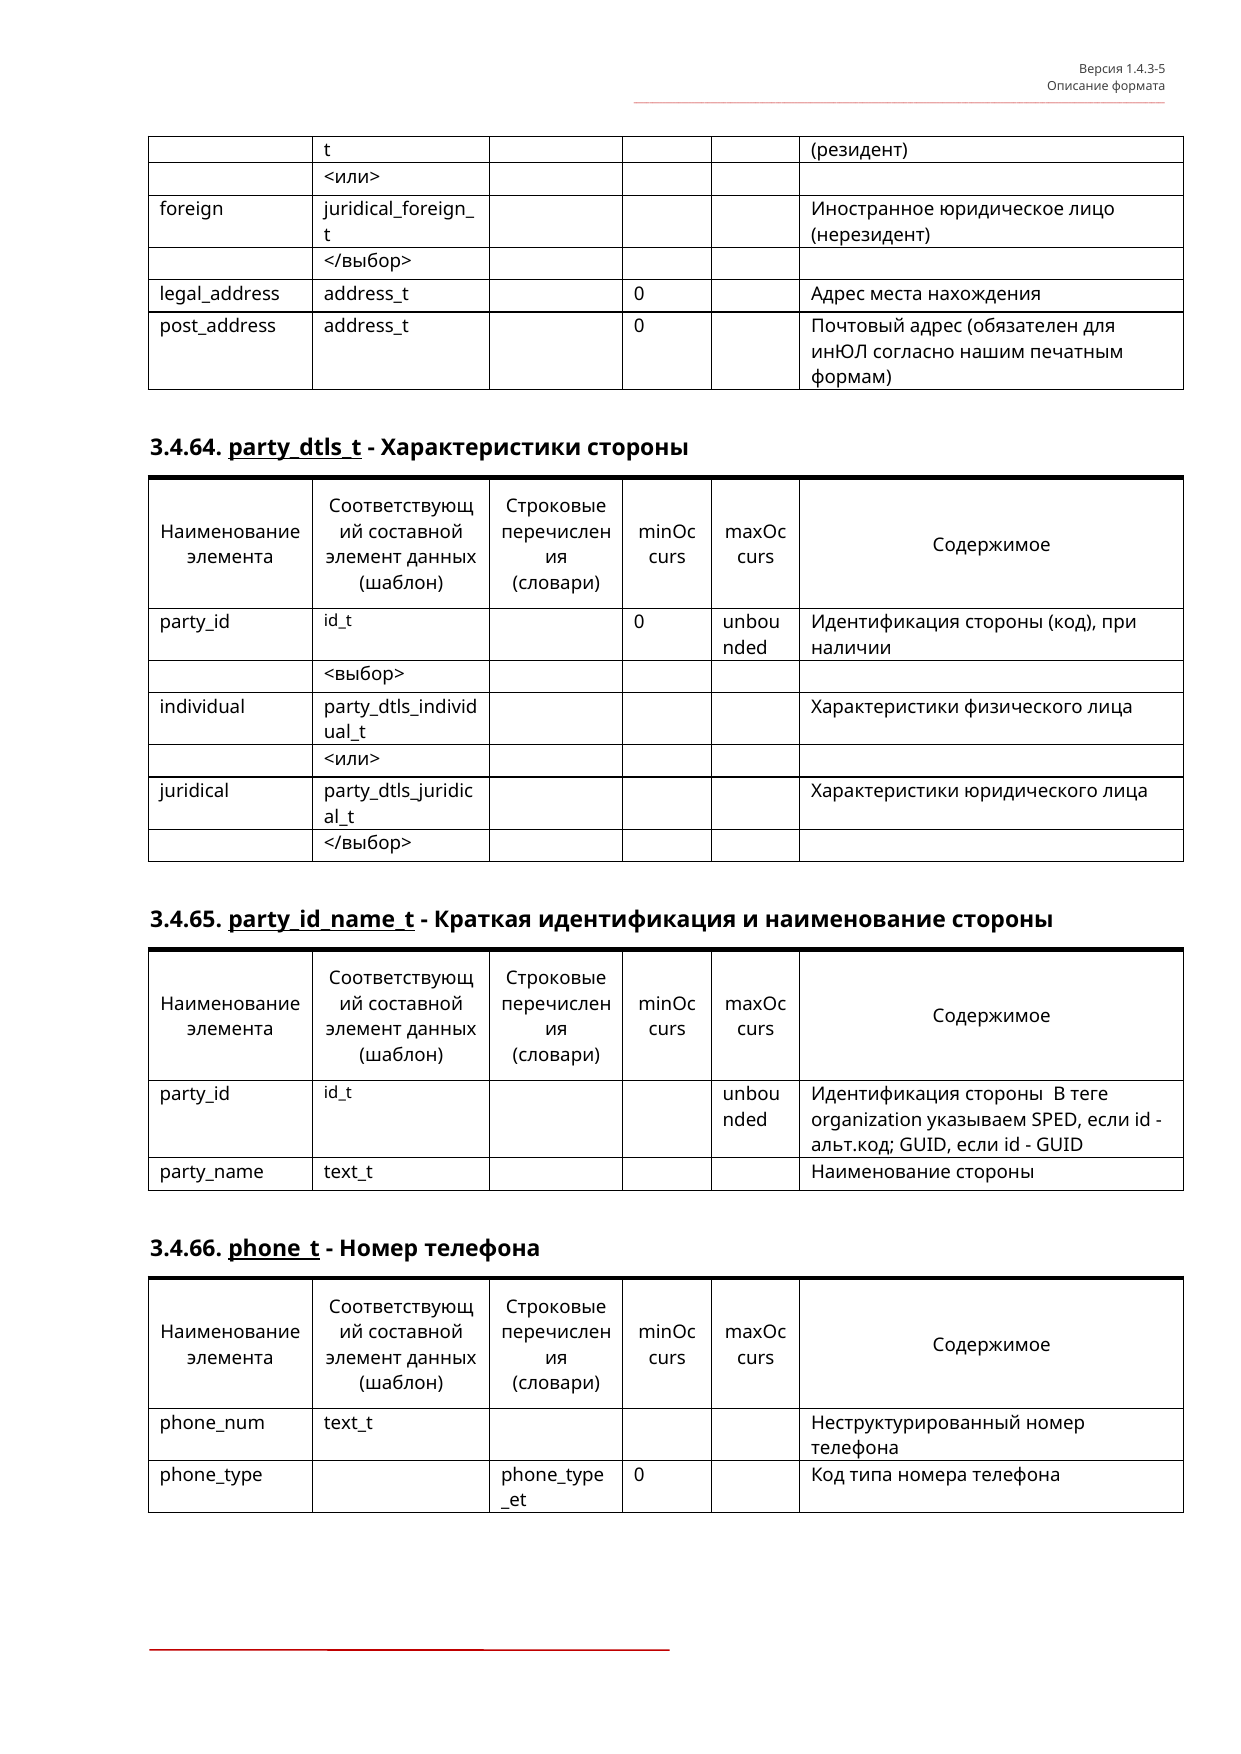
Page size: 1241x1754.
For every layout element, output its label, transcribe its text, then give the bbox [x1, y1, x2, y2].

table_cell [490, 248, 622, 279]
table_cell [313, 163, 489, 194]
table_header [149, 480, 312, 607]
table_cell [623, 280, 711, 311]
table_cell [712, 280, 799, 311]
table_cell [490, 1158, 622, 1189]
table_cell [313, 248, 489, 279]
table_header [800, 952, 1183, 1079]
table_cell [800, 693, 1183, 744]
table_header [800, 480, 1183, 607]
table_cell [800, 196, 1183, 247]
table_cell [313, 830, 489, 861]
subtitle 3.4.66. phone_t - Номер телефона [150, 1232, 1165, 1263]
subtitle 3.4.65. party_id_name_t - Краткая идентификация и наименование стороны [150, 903, 1165, 934]
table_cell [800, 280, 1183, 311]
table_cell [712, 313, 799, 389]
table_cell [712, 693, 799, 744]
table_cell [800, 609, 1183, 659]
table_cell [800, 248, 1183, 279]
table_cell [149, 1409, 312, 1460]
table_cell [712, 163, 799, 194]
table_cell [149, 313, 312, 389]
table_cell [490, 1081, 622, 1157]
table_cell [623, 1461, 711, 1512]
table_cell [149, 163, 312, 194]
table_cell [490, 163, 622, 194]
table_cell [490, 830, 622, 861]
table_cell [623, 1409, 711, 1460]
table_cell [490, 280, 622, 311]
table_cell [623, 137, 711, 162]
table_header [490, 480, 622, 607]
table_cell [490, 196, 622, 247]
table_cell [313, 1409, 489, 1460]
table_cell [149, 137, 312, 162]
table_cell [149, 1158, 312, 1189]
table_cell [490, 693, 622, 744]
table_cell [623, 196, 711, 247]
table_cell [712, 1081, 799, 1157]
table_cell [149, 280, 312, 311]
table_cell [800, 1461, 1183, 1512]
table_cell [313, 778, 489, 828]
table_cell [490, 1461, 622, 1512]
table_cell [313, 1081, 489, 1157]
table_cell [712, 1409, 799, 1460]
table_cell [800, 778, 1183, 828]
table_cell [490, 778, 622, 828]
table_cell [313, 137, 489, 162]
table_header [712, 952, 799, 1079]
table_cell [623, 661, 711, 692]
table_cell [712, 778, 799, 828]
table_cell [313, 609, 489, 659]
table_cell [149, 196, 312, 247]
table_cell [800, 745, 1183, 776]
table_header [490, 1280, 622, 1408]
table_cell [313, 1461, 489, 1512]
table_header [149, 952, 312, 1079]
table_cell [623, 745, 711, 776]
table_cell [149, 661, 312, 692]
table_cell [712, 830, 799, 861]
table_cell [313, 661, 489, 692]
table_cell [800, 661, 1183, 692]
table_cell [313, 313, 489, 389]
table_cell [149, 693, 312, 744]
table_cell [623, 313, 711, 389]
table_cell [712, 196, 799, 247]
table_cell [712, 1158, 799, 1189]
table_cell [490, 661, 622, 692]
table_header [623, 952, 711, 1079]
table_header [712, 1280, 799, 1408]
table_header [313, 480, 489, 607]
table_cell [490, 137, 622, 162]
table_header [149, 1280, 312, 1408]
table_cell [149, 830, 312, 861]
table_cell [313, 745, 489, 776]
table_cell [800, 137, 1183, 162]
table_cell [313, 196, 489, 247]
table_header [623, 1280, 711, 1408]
subtitle 3.4.64. party_dtls_t - Характеристики стороны [150, 431, 1165, 462]
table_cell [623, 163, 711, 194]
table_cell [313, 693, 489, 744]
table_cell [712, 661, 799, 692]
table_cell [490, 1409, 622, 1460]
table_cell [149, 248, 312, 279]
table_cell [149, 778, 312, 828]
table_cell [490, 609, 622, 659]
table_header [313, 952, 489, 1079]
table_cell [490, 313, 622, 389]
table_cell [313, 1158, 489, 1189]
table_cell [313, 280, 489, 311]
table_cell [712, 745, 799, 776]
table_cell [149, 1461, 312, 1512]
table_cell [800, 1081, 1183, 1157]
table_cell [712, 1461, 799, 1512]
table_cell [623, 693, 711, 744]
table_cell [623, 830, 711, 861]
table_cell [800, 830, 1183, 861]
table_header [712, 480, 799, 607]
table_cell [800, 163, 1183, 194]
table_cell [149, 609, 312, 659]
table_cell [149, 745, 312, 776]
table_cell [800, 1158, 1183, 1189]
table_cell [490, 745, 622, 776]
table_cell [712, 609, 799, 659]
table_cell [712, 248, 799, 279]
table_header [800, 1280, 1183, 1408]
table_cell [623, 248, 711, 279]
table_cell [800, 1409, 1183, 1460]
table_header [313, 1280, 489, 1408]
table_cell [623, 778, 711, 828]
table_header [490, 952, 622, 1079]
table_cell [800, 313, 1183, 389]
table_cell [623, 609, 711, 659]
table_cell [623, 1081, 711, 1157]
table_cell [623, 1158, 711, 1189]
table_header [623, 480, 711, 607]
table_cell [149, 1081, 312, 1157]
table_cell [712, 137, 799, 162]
